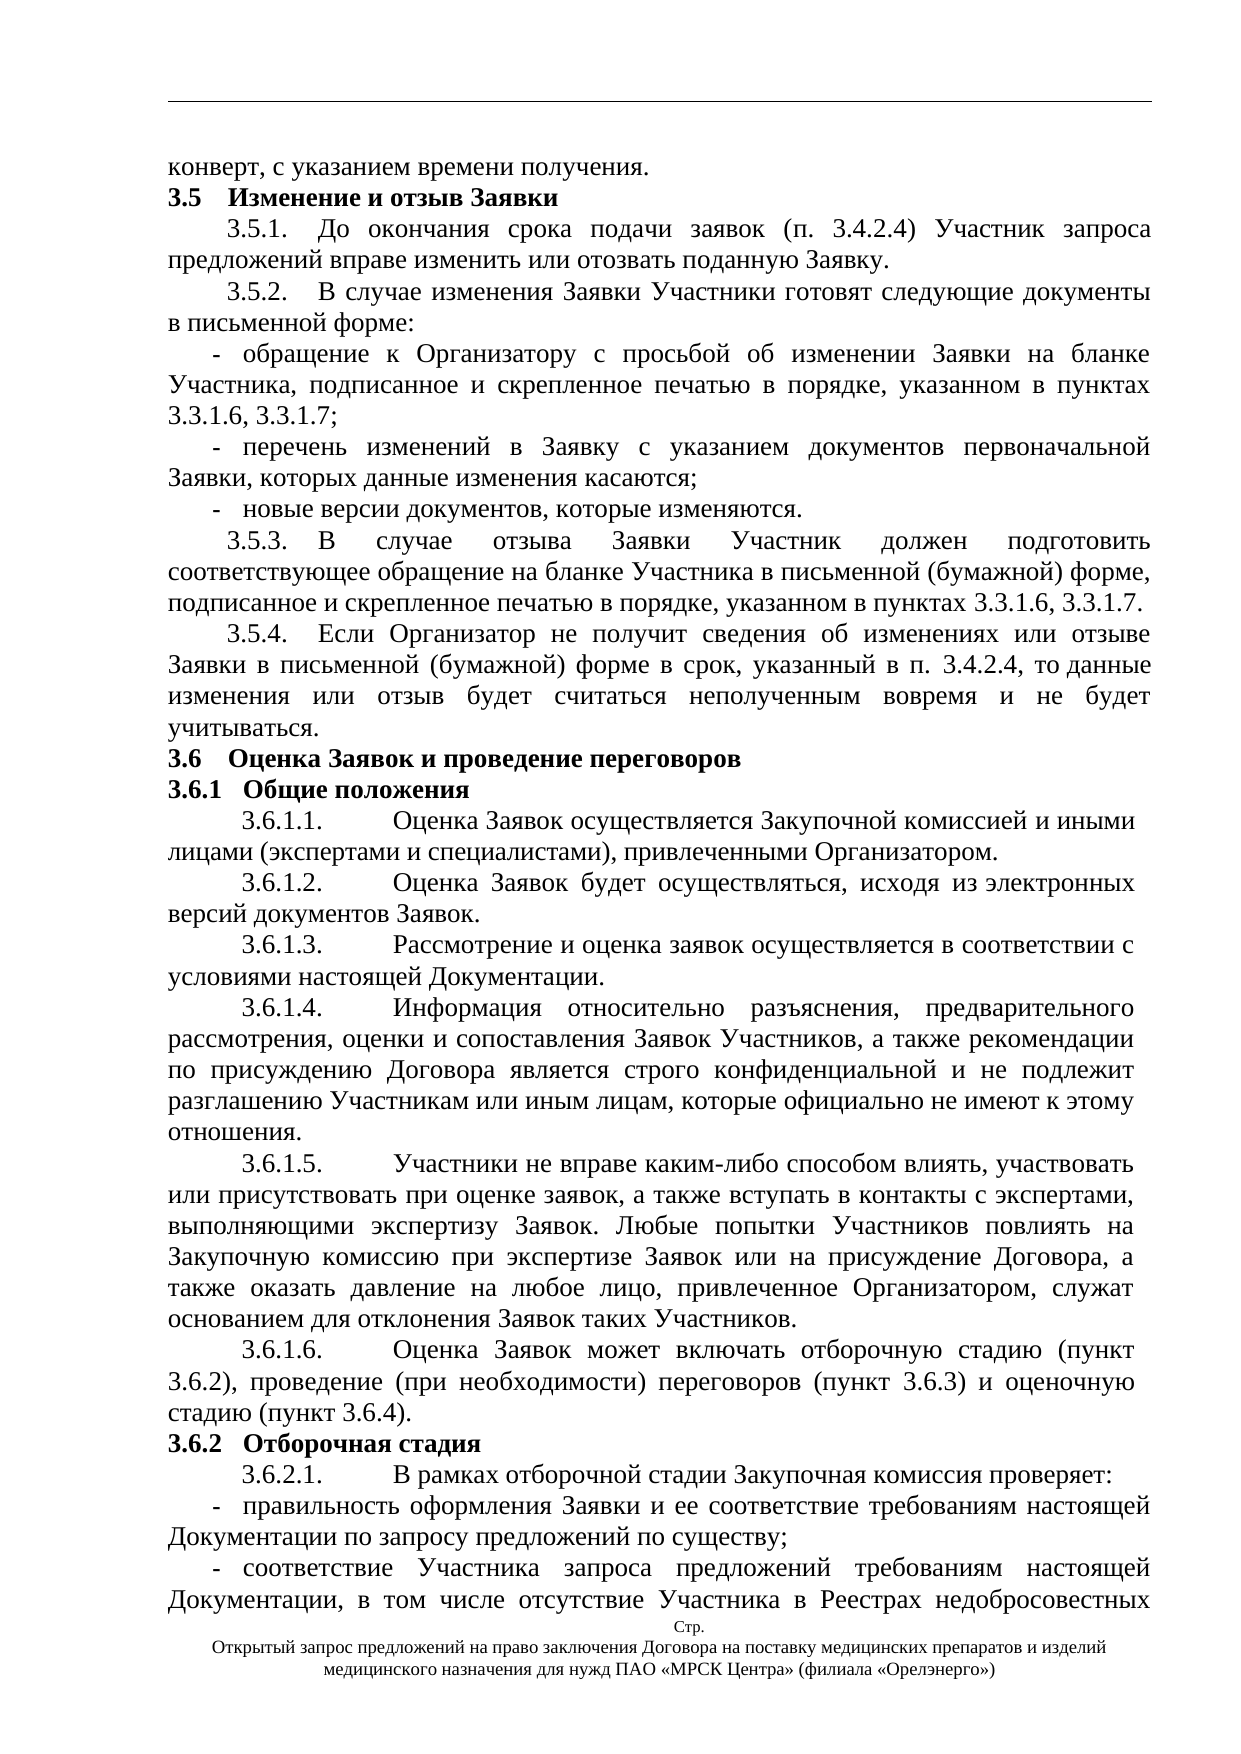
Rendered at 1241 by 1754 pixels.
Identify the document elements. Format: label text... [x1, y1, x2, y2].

list Оценка Заявок будет осуществляться, исходя из электронных версий документов Заявок. [168, 866, 1135, 929]
list Если Организатор не получит сведения об изменениях или отзыве Заявки в письменной (бумажной) форме в срок, указанный в п. 3.4.2.4, то данные изменения или отзыв будет считаться неполученным вовремя и не будет учитываться. [168, 617, 1152, 742]
list новые версии документов, которые изменяются. [168, 493, 1152, 524]
list перечень изменений в Заявку с указанием документов первоначальной Заявки, которых данные изменения касаются; [168, 430, 1152, 493]
subtitle Общие положения [168, 773, 1152, 804]
list Оценка Заявок может включать отборочную стадию (пункт 3.6.2), проведение (при необходимости) переговоров (пункт 3.6.3) и оценочную стадию (пункт 3.6.4). [168, 1333, 1135, 1427]
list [168, 1552, 1152, 1614]
list Оценка Заявок осуществляется Закупочной комиссией и иными лицами (экспертами и специалистами), привлеченными Организатором. [168, 804, 1135, 866]
subtitle Изменение и отзыв Заявки [168, 181, 1152, 212]
list обращение к Организатору с просьбой об изменении Заявки на бланке Участника, подписанное и скрепленное печатью в порядке, указанном в пунктах 3.3.1.6, 3.3.1.7; [168, 337, 1152, 430]
list Рассмотрение и оценка заявок осуществляется в соответствии с условиями настоящей Документации. [168, 929, 1135, 991]
list В случае отзыва Заявки Участник должен подготовить соответствующее обращение на бланке Участника в письменной (бумажной) форме, подписанное и скрепленное печатью в порядке, указанном в пунктах 3.3.1.6, 3.3.1.7. [168, 524, 1152, 617]
list В рамках отборочной стадии Закупочная комиссия проверяет: [168, 1458, 1135, 1489]
list Участники не вправе каким-либо способом влиять, участвовать или присутствовать при оценке заявок, а также вступать в контакты с экспертами, выполняющими экспертизу Заявок. Любые попытки Участников повлиять на Закупочную комиссию при экспертизе Заявок или на присуждение Договора, а также оказать давление на любое лицо, привлеченное Организатором, служат основанием для отклонения Заявок таких Участников. [168, 1147, 1135, 1333]
list В случае изменения Заявки Участники готовят следующие документы в письменной форме: [168, 274, 1152, 337]
subtitle Оценка Заявок и проведение переговоров [168, 742, 1152, 773]
list Информация относительно разъяснения, предварительного рассмотрения, оценки и сопоставления Заявок Участников, а также рекомендации по присуждению Договора является строго конфиденциальной и не подлежит разглашению Участникам или иным лицам, которые официально не имеют к этому отношения. [168, 991, 1135, 1147]
list правильность оформления Заявки и ее соответствие требованиям настоящей Документации по запросу предложений по существу; [168, 1489, 1152, 1552]
list До окончания срока подачи заявок (п. 3.4.2.4) Участник запроса предложений вправе изменить или отозвать поданную Заявку. [168, 212, 1152, 274]
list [168, 150, 1152, 181]
subtitle Отборочная стадия [168, 1427, 1152, 1458]
